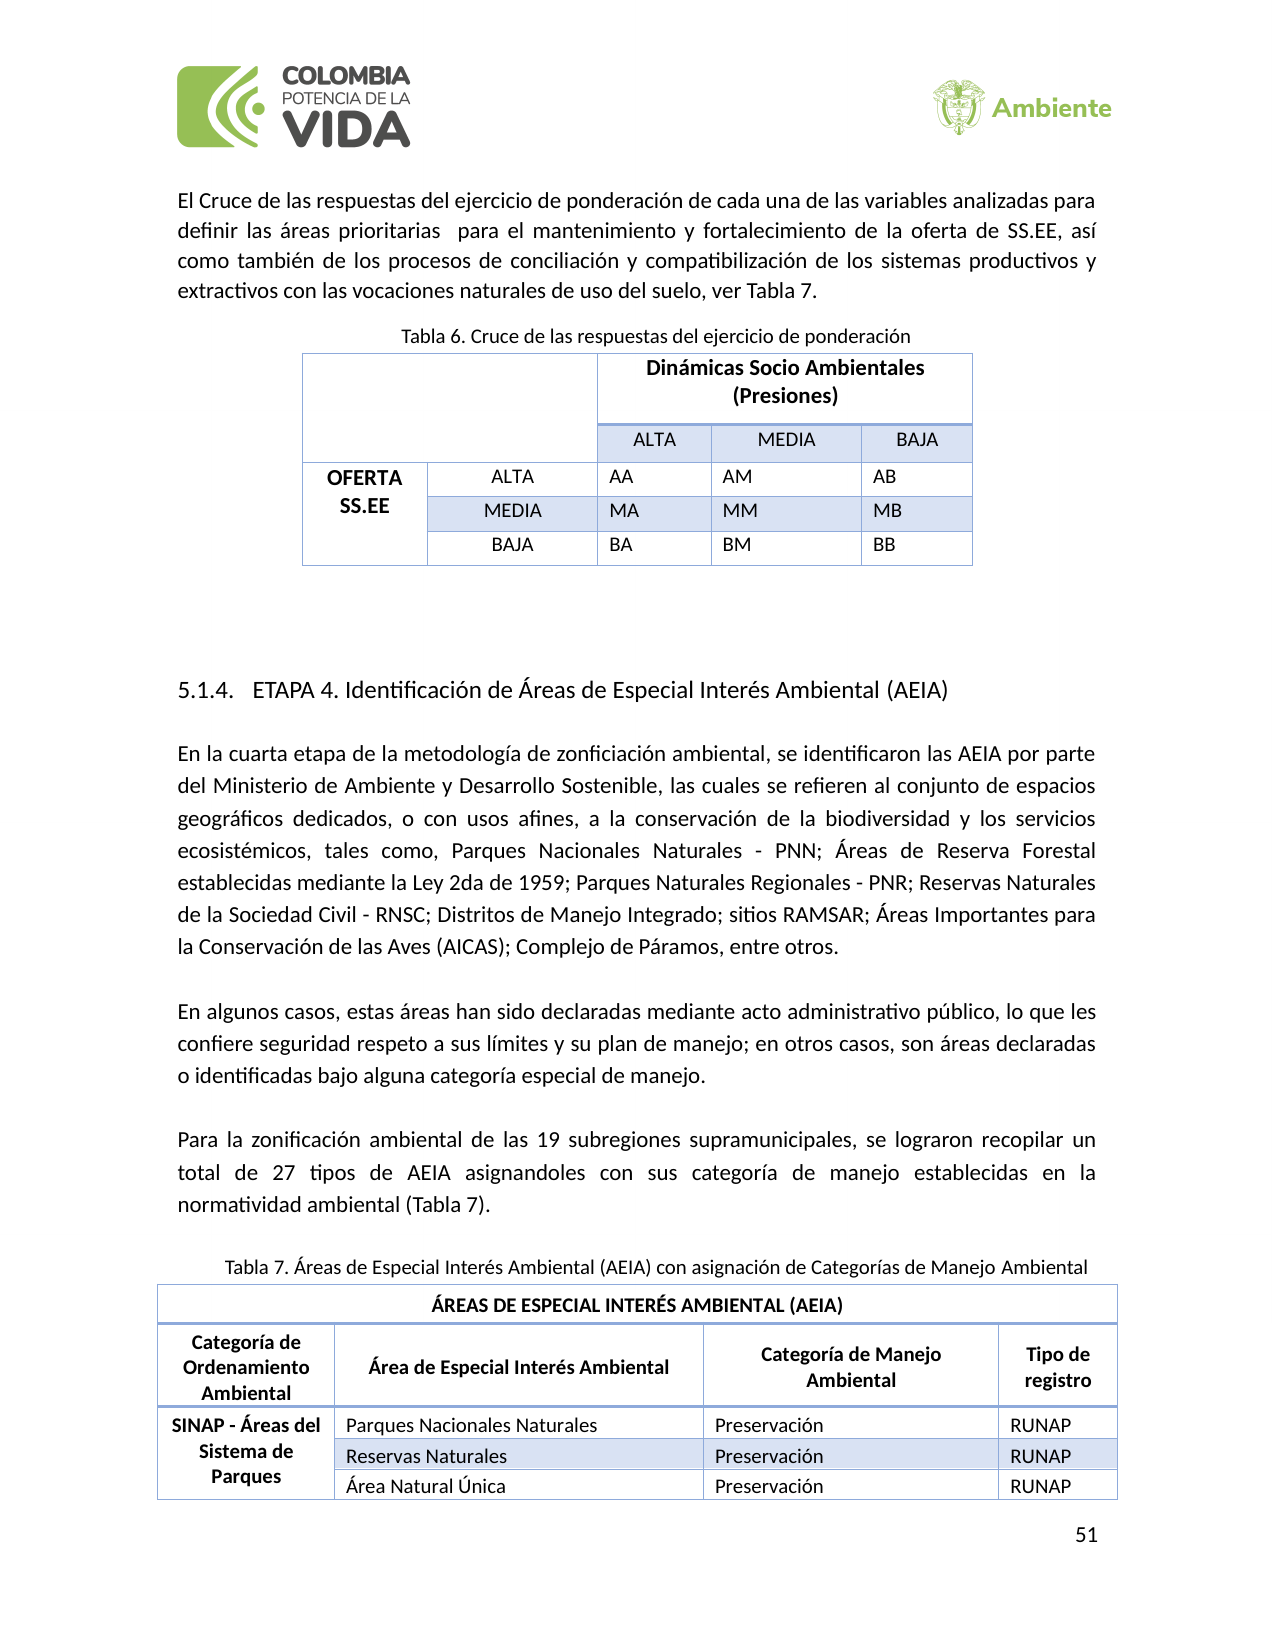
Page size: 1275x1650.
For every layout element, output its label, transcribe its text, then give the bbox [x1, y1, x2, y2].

table_cell Preservación [704, 1439, 998, 1468]
table_cell Área Natural Única [335, 1470, 703, 1499]
table_cell BB [862, 532, 972, 565]
table_cell SINAP - Áreas del Sistema de Parques Nacionales Naturales de Colombia - SPNN [158, 1408, 334, 1499]
table_header Dinámicas Socio Ambientales (Presiones) [598, 354, 972, 423]
table_cell AA [598, 463, 711, 496]
table_cell Área de Especial Interés Ambiental [335, 1325, 703, 1405]
table_cell MM [712, 497, 861, 531]
table_cell ALTA [598, 426, 711, 462]
table_cell Preservación [704, 1408, 998, 1438]
table_cell BM [712, 532, 861, 565]
table_cell RUNAP [999, 1470, 1117, 1499]
text En la cuarta etapa de la metodología de zonficiación ambiental, se identificaron las AEIA por parte del Ministerio de Ambiente y Desarrollo Sostenible, las cuales se refieren al conjunto de espacios geográficos dedicados, o con usos afines, a la conservación de la biodiversidad y los servicios ecosistémicos, tales como, Parques Nacionales Naturales - PNN; Áreas de Reserva Forestal establecidas mediante la Ley 2da de 1959; Parques Naturales Regionales - PNR; Reservas Naturales de la Sociedad Civil - RNSC; Distritos de Manejo Integrado; sitios RAMSAR; Áreas Importantes para la Conservación de las Aves (AICAS); Complejo de Páramos, entre otros. [177, 739, 1098, 961]
table_cell Parques Nacionales Naturales [335, 1408, 703, 1438]
table_cell Tipo de registro [999, 1325, 1117, 1405]
table_cell AM [712, 463, 861, 496]
picture [0, 0, 1272, 1323]
table_cell BAJA [862, 426, 972, 462]
table_cell Categoría de Manejo Ambiental [704, 1325, 998, 1405]
table_cell Categoría de Ordenamiento Ambiental [158, 1325, 334, 1405]
table_cell OFERTA SS.EE [303, 463, 427, 565]
table_header ÁREAS DE ESPECIAL INTERÉS AMBIENTAL (AEIA) [158, 1285, 1117, 1322]
table_cell BAJA [428, 532, 597, 565]
table_header [303, 354, 597, 462]
table_cell AB [862, 463, 972, 496]
table_cell MEDIA [428, 497, 597, 531]
table_cell BA [598, 532, 711, 565]
table_cell Preservación [704, 1470, 998, 1499]
table_cell MB [862, 497, 972, 531]
text El Cruce de las respuestas del ejercicio de ponderación de cada una de las variables analizadas para definir las áreas prioritarias para el mantenimiento y fortalecimiento de la oferta de SS.EE, así como también de los procesos de conciliación y compatibilización de los sistemas productivos y extractivos con las vocaciones naturales de uso del suelo, ver Tabla 7. [177, 186, 1098, 304]
table_cell Reservas Naturales [335, 1439, 703, 1468]
table_cell MA [598, 497, 711, 531]
text En algunos casos, estas áreas han sido declaradas mediante acto administrativo público, lo que les confiere seguridad respeto a sus límites y su plan de manejo; en otros casos, son áreas declaradas o identificadas bajo alguna categoría especial de manejo. [177, 997, 1098, 1089]
table_cell RUNAP [999, 1439, 1117, 1468]
table_cell RUNAP [999, 1408, 1117, 1438]
subtitle ETAPA 4. Identificación de Áreas de Especial Interés Ambiental (AEIA) [177, 674, 1098, 705]
table_cell MEDIA [712, 426, 861, 462]
table_cell ALTA [428, 463, 597, 496]
